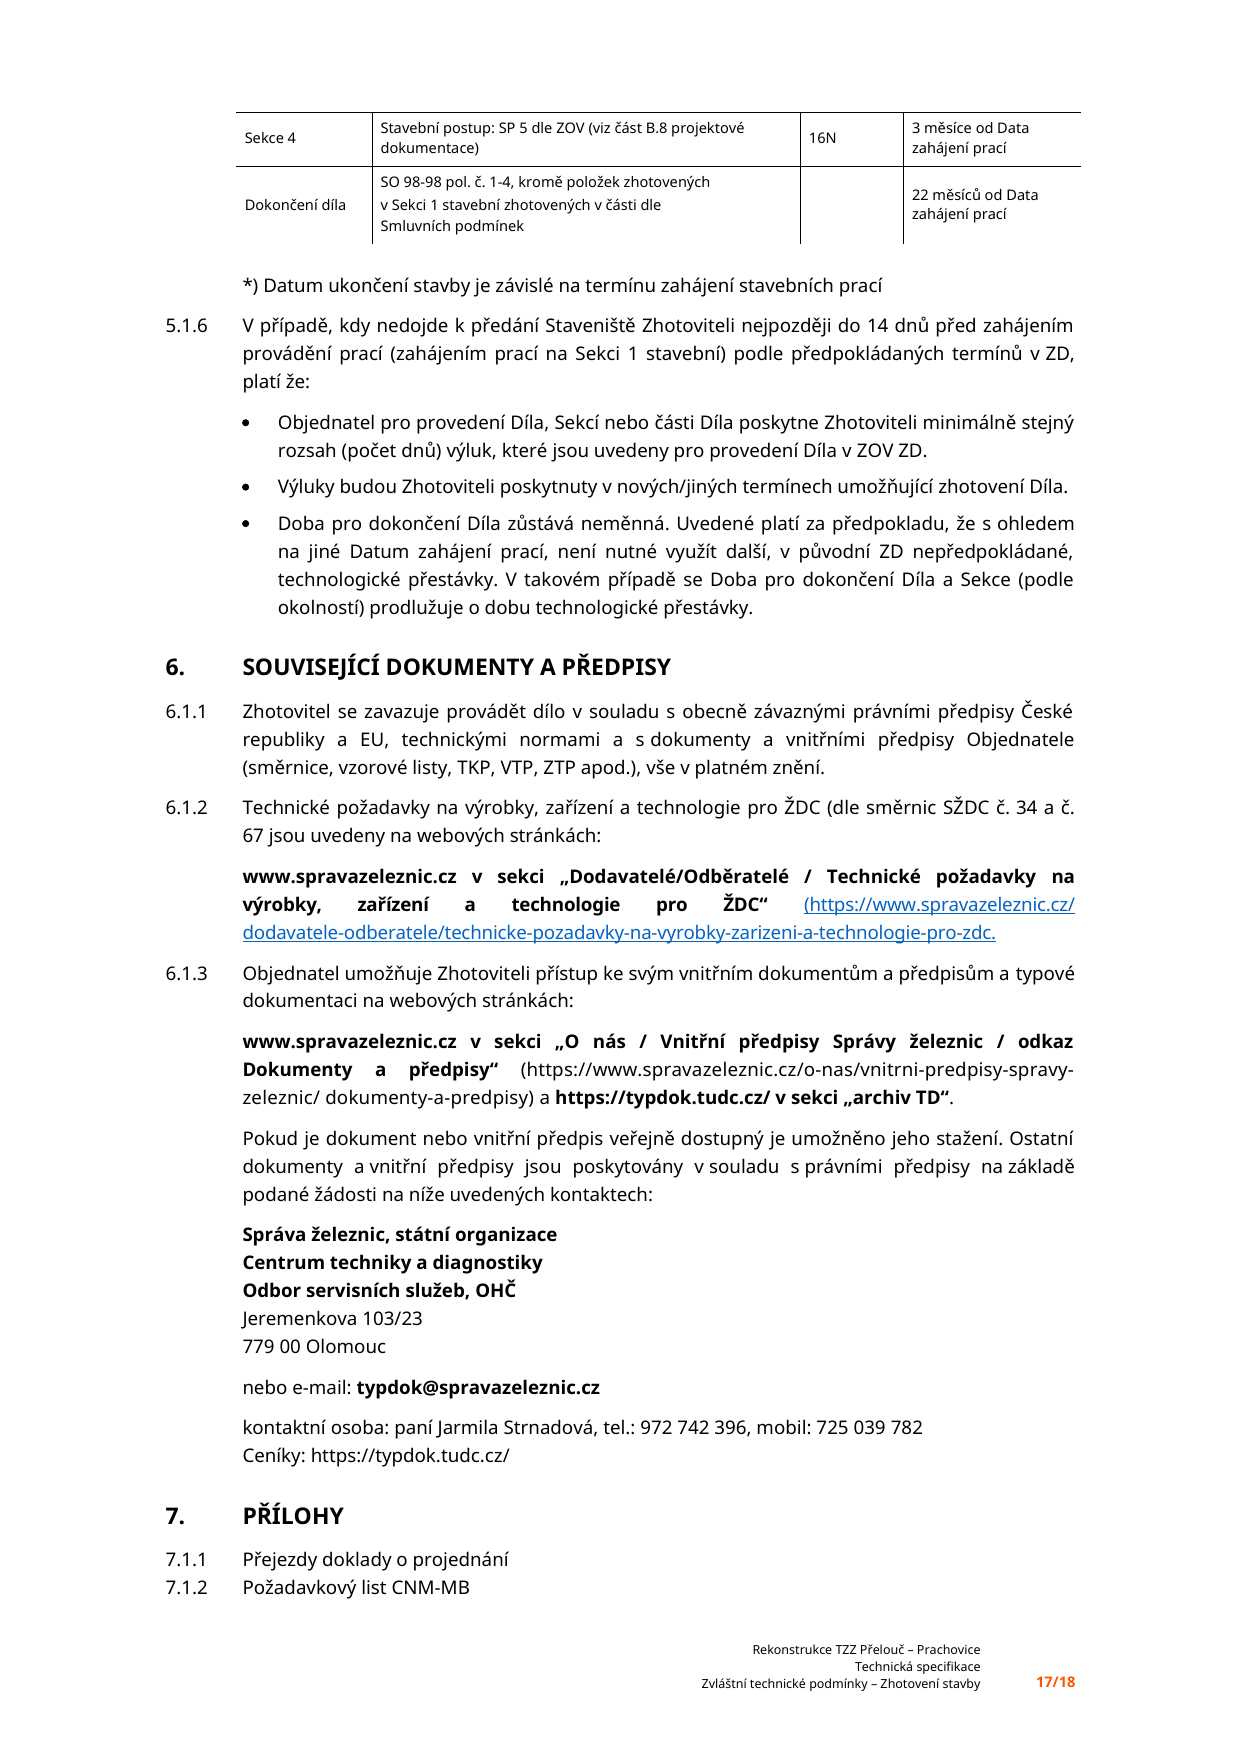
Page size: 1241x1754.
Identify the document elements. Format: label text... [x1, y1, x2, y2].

text Přejezdy doklady o projednání [165, 1547, 1075, 1572]
text Doba pro dokončení Díla zůstává neměnná. Uvedené platí za předpokladu, že s ohledem na jiné Datum zahájení prací, není nutné využít další, v původní ZD nepředpokládané, technologické přestávky. V takovém případě se Doba pro dokončení Díla a Sekce (podle okolností) prodlužuje o dobu technologické přestávky. [242, 510, 1075, 619]
text Centrum techniky a diagnostiky [242, 1249, 1075, 1275]
text Odbor servisních služeb, OHČ [242, 1277, 1075, 1303]
text 779 00 Olomouc [242, 1333, 1075, 1359]
text Správa železnic, státní organizace [242, 1221, 1075, 1247]
text www.spravazeleznic.cz v sekci „Dodavatelé/Odběratelé / Technické požadavky na výrobky, zařízení a technologie pro ŽDC“ (https://www.spravazeleznic.cz/ dodavatele-odberatele/technicke-pozadavky-na-vyrobky-zarizeni-a-technologie-pro-zdc. [242, 863, 1075, 945]
text SOUVISEJÍCÍ DOKUMENTY A PŘEDPISY [165, 651, 1075, 682]
table_cell 22 měsíců od Data zahájení prací [904, 167, 1081, 244]
text www.spravazeleznic.cz v sekci „O nás / Vnitřní předpisy Správy železnic / odkaz Dokumenty a předpisy“ (https://www.spravazeleznic.cz/o-nas/vnitrni-predpisy-spravy-zeleznic/ dokumenty-a-predpisy) a https://typdok.tudc.cz/ v sekci „archiv TD“. [242, 1028, 1075, 1110]
text Jeremenkova 103/23 [242, 1306, 1075, 1331]
text *) Datum ukončení stavby je závislé na termínu zahájení stavebních prací [242, 272, 1075, 298]
table_cell [801, 167, 903, 244]
text V případě, kdy nedojde k předání Staveniště Zhotoviteli nejpozději do 14 dnů před zahájením provádění prací (zahájením prací na Sekci 1 stavební) podle předpokládaných termínů v ZD, platí že: [165, 313, 1075, 394]
table_cell 16N [801, 113, 903, 166]
text PŘÍLOHY [165, 1500, 1075, 1531]
text Ceníky: https://typdok.tudc.cz/ [242, 1443, 1075, 1468]
text kontaktní osoba: paní Jarmila Strnadová, tel.: 972 742 396, mobil: 725 039 782 [242, 1414, 1075, 1440]
table_cell Stavební postup: SP 5 dle ZOV (viz část B.8 projektové dokumentace) [373, 113, 800, 166]
text Objednatel umožňuje Zhotoviteli přístup ke svým vnitřním dokumentům a předpisům a typové dokumentaci na webových stránkách: [165, 960, 1075, 1013]
text Požadavkový list CNM-MB [165, 1575, 1075, 1600]
text Zhotovitel se zavazuje provádět dílo v souladu s obecně závaznými právními předpisy České republiky a EU, technickými normami a s dokumenty a vnitřními předpisy Objednatele (směrnice, vzorové listy, TKP, VTP, ZTP apod.), vše v platném znění. [165, 698, 1075, 780]
text Technické požadavky na výrobky, zařízení a technologie pro ŽDC (dle směrnic SŽDC č. 34 a č. 67 jsou uvedeny na webových stránkách: [165, 795, 1075, 848]
text nebo e-mail: typdok@spravazeleznic.cz [242, 1374, 1075, 1399]
text Pokud je dokument nebo vnitřní předpis veřejně dostupný je umožněno jeho stažení. Ostatní dokumenty a vnitřní předpisy jsou poskytovány v souladu s právními předpisy na základě podané žádosti na níže uvedených kontaktech: [242, 1125, 1075, 1206]
table_cell 3 měsíce od Data zahájení prací [904, 113, 1081, 166]
text Výluky budou Zhotoviteli poskytnuty v nových/jiných termínech umožňující zhotovení Díla. [242, 474, 1075, 499]
table_cell Dokončení díla [236, 167, 372, 244]
table_cell SO 98-98 pol. č. 1-4, kromě položek zhotovených v Sekci 1 stavební zhotovených v části dle Smluvních podmínek [373, 167, 800, 244]
text Objednatel pro provedení Díla, Sekcí nebo části Díla poskytne Zhotoviteli minimálně stejný rozsah (počet dnů) výluk, které jsou uvedeny pro provedení Díla v ZOV ZD. [242, 409, 1075, 463]
table_cell Sekce 4 [236, 113, 372, 166]
